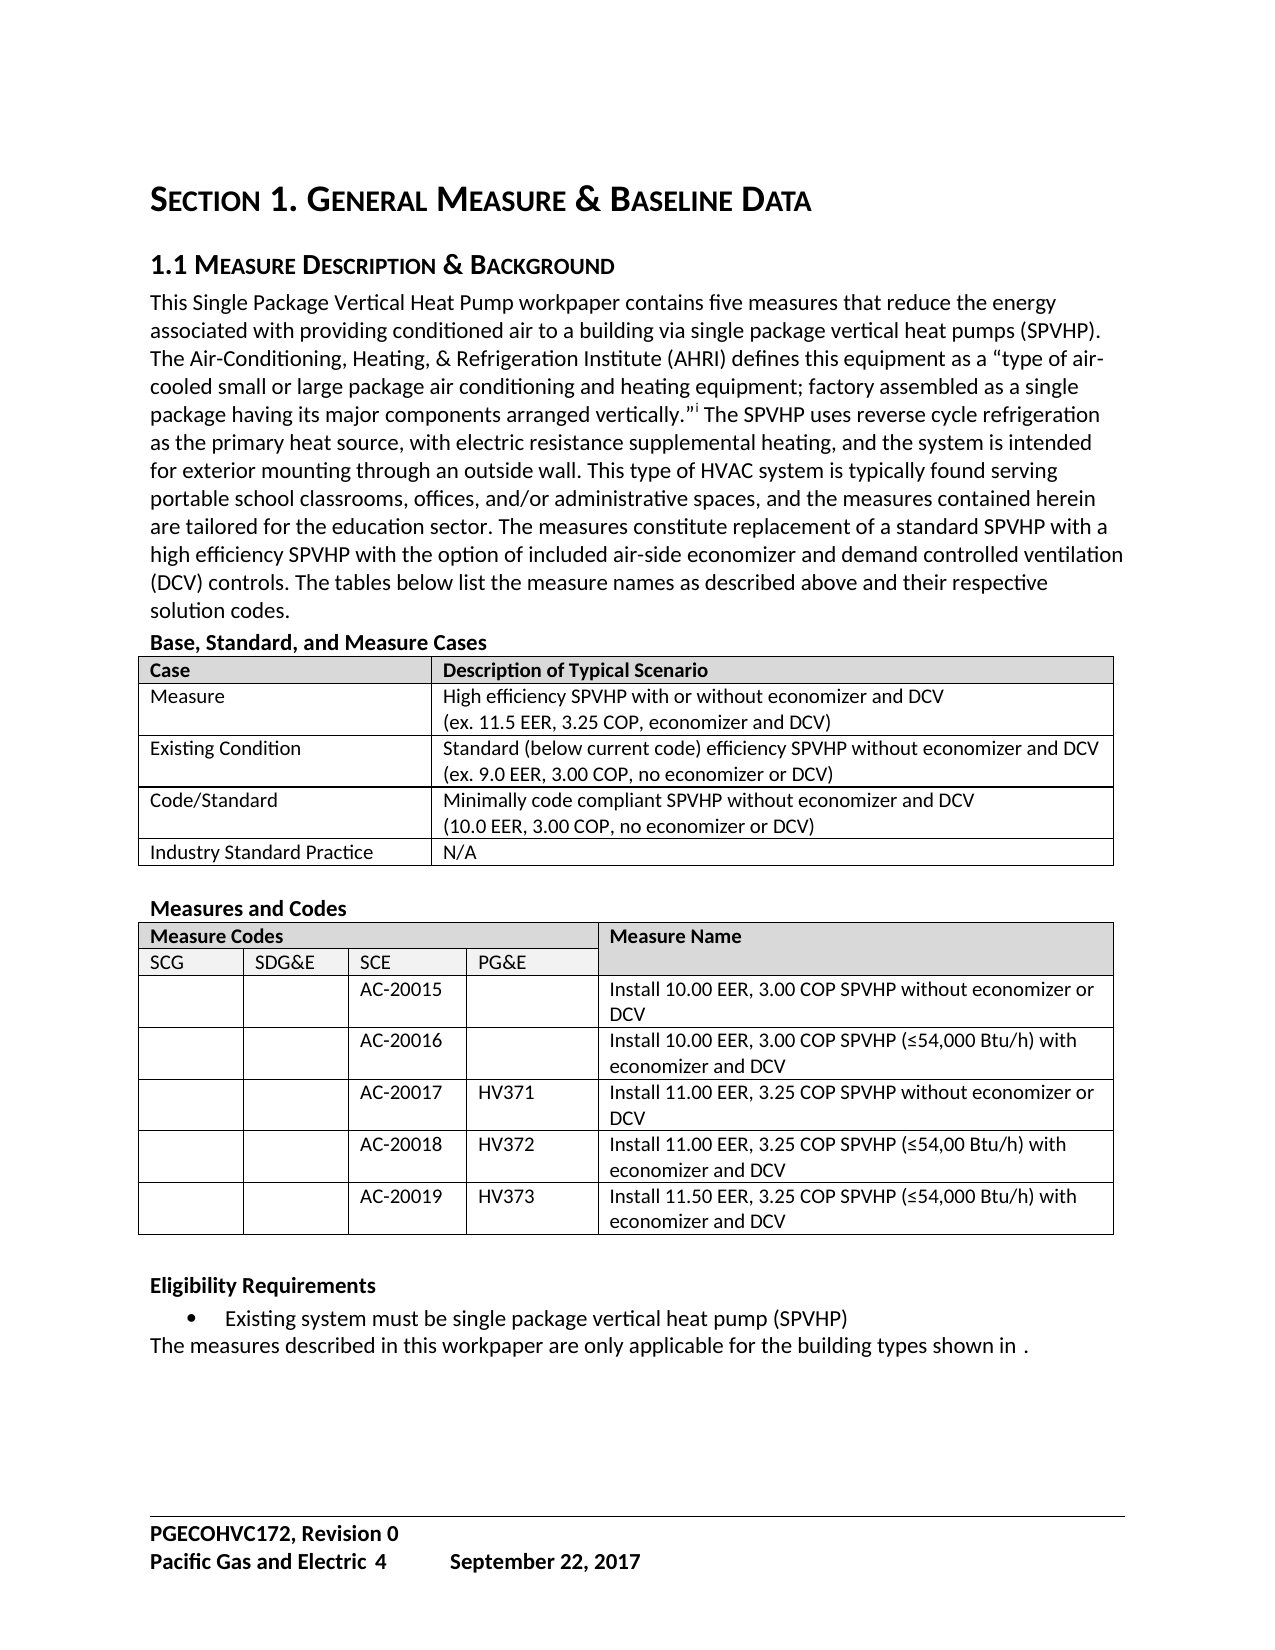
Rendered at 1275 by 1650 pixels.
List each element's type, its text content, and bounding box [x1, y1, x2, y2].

table_cell [139, 1183, 243, 1234]
text Eligibility Requirements [150, 1271, 1125, 1299]
table_cell [244, 1131, 348, 1182]
table_cell AC-20019 [349, 1183, 466, 1234]
table_cell [244, 1028, 348, 1078]
table_header Description of Typical Scenario [432, 657, 1113, 683]
table_cell HV372 [467, 1131, 598, 1182]
table_cell Standard (below current code) efficiency SPVHP without economizer and DCV (ex. 9.0 EER, 3.00 COP, no economizer or DCV) [432, 736, 1113, 786]
table_cell Code/Standard [139, 788, 431, 838]
subtitle 1.1 Measure Description & Background [150, 246, 1125, 281]
list Existing system must be single package vertical heat pump (SPVHP) [187, 1304, 1125, 1332]
table_cell N/A [432, 839, 1113, 865]
table_cell [244, 1183, 348, 1234]
table_cell AC-20015 [349, 976, 466, 1027]
text Base, Standard, and Measure Cases [150, 628, 1125, 656]
table_cell [244, 1080, 348, 1130]
table_cell [467, 976, 598, 1027]
table_cell SCE [349, 949, 466, 975]
text The measures described in this workpaper are only applicable for the building types shown in Section 3. Load Shapes. [150, 1332, 1125, 1360]
table_cell Minimally code compliant SPVHP without economizer and DCV (10.0 EER, 3.00 COP, no economizer or DCV) [432, 788, 1113, 838]
table_cell Install 10.00 EER, 3.00 COP SPVHP (≤54,000 Btu/h) with economizer and DCV [599, 1028, 1113, 1078]
table_cell [139, 1131, 243, 1182]
table_cell High efficiency SPVHP with or without economizer and DCV (ex. 11.5 EER, 3.25 COP, economizer and DCV) [432, 684, 1113, 734]
table_cell Existing Condition [139, 736, 431, 786]
table_header Measure Name [599, 923, 1113, 975]
table_cell [139, 976, 243, 1027]
table_cell Install 11.00 EER, 3.25 COP SPVHP without economizer or DCV [599, 1080, 1113, 1130]
table_cell Install 10.00 EER, 3.00 COP SPVHP without economizer or DCV [599, 976, 1113, 1027]
table_cell Measure [139, 684, 431, 734]
table_cell HV371 [467, 1080, 598, 1130]
table_cell AC-20018 [349, 1131, 466, 1182]
table_header Measure Codes [139, 923, 598, 948]
table_cell AC-20017 [349, 1080, 466, 1130]
table_cell HV373 [467, 1183, 598, 1234]
table_cell Install 11.00 EER, 3.25 COP SPVHP (≤54,00 Btu/h) with economizer and DCV [599, 1131, 1113, 1182]
table_cell Industry Standard Practice [139, 839, 431, 865]
text Measures and Codes [150, 894, 1125, 922]
table_cell [139, 1080, 243, 1130]
subtitle Section 1. General Measure & Baseline Data [150, 175, 1125, 221]
table_cell PG&E [467, 949, 598, 975]
table_cell SDG&E [244, 949, 348, 975]
table_cell [467, 1028, 598, 1078]
table_header Case [139, 657, 431, 683]
table_cell AC-20016 [349, 1028, 466, 1078]
table_cell [244, 976, 348, 1027]
table_cell Install 11.50 EER, 3.25 COP SPVHP (≤54,000 Btu/h) with economizer and DCV [599, 1183, 1113, 1234]
table_cell [139, 1028, 243, 1078]
text This Single Package Vertical Heat Pump workpaper contains five measures that reduce the energy associated with providing conditioned air to a building via single package vertical heat pumps (SPVHP). The Air-Conditioning, Heating, & Refrigeration Institute (AHRI) defines this equipment as a “type of air-cooled small or large package air conditioning and heating equipment; factory assembled as a single package having its major components arranged vertically.” The SPVHP uses reverse cycle refrigeration as the primary heat source, with electric resistance supplemental heating, and the system is intended for exterior mounting through an outside wall. This type of HVAC system is typically found serving portable school classrooms, offices, and/or administrative spaces, and the measures contained herein are tailored for the education sector. The measures constitute replacement of a standard SPVHP with a high efficiency SPVHP with the option of included air-side economizer and demand controlled ventilation (DCV) controls. The tables below list the measure names as described above and their respective solution codes. [150, 288, 1125, 624]
table_cell SCG [139, 949, 243, 975]
